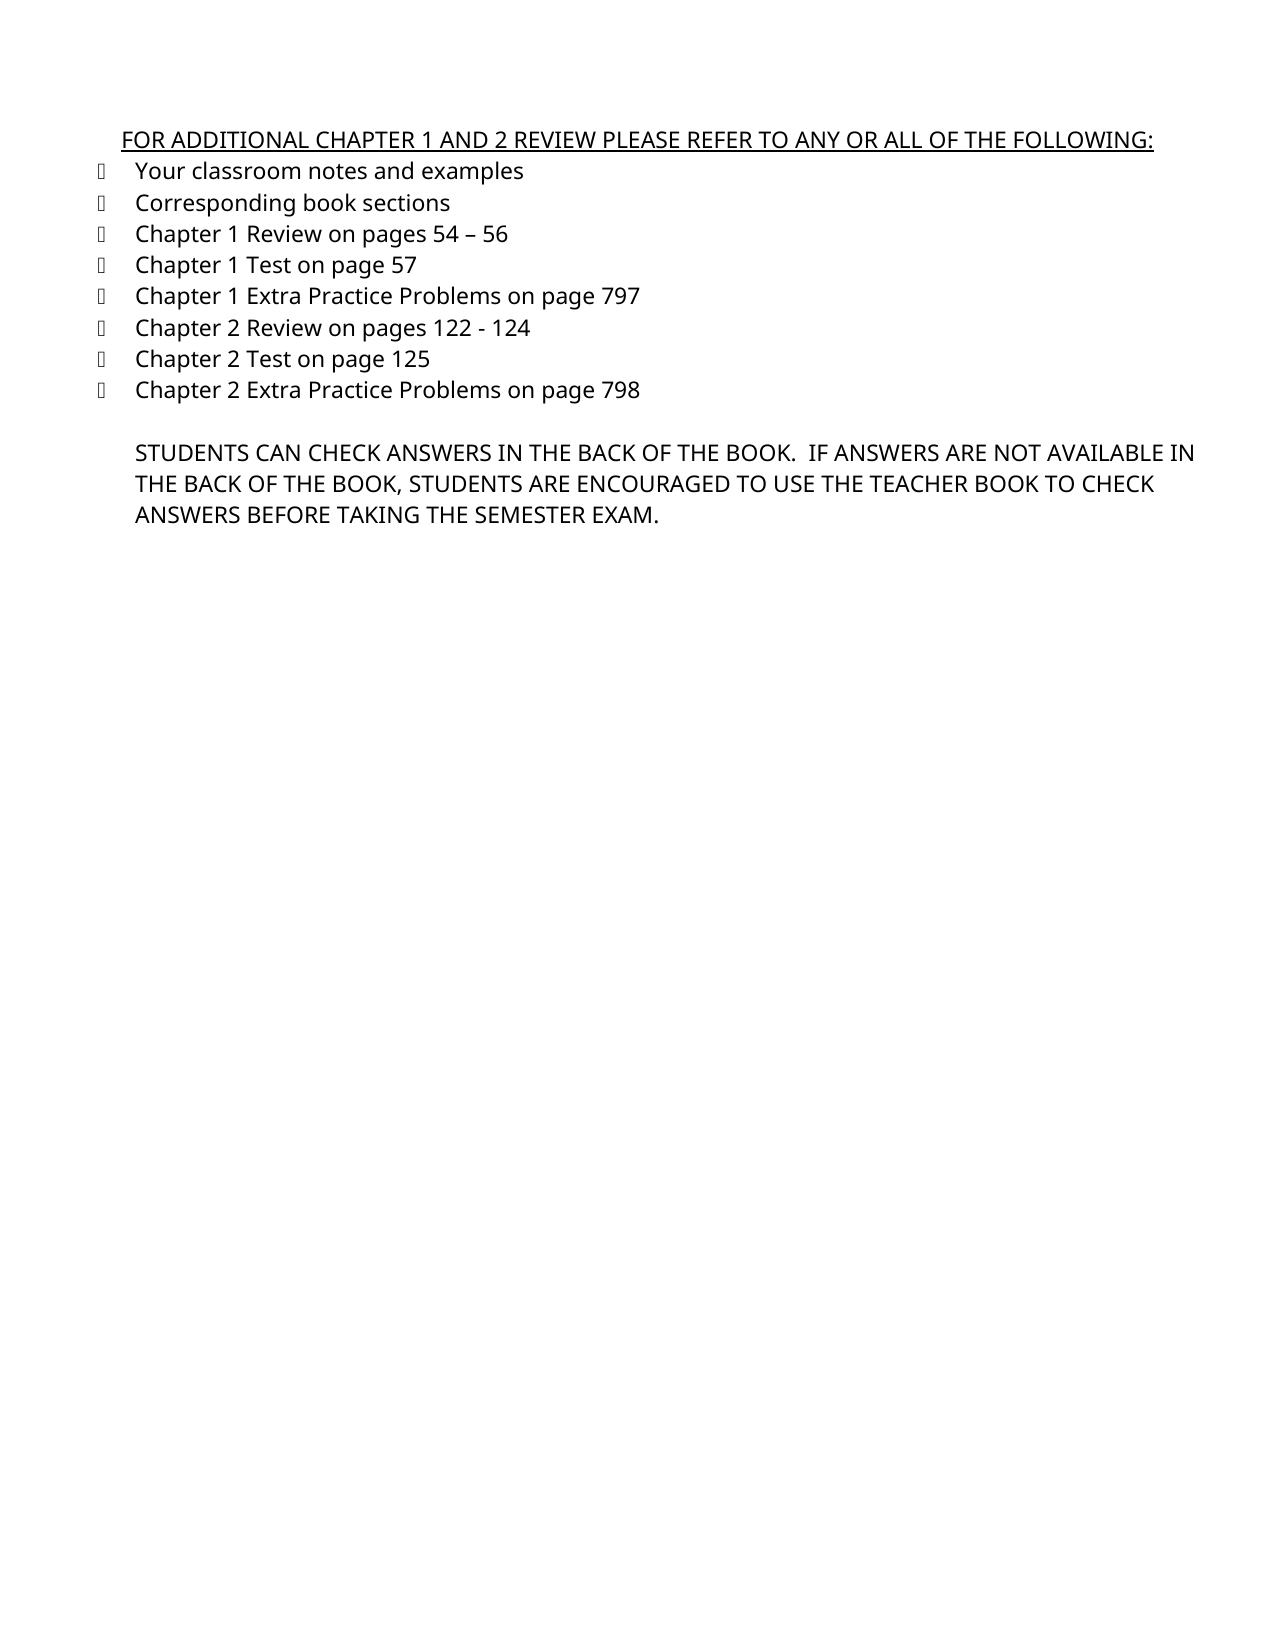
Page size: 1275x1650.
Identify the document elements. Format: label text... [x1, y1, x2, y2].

list Chapter 2 Review on pages 122 - 124 [97, 312, 1215, 343]
list STUDENTS CAN CHECK ANSWERS IN THE BACK OF THE BOOK. IF ANSWERS ARE NOT AVAILABLE IN THE BACK OF THE BOOK, STUDENTS ARE ENCOURAGED TO USE THE TEACHER BOOK TO CHECK ANSWERS BEFORE TAKING THE SEMESTER EXAM. [135, 437, 1215, 530]
list Chapter 1 Review on pages 54 – 56 [97, 218, 1215, 249]
list Chapter 1 Extra Practice Problems on page 797 [97, 280, 1215, 312]
list Chapter 2 Extra Practice Problems on page 798 [97, 374, 1215, 405]
list Corresponding book sections [97, 187, 1215, 218]
text FOR ADDITIONAL CHAPTER 1 AND 2 REVIEW PLEASE REFER TO ANY OR ALL OF THE FOLLOWING: [60, 124, 1215, 155]
list Chapter 1 Test on page 57 [97, 249, 1215, 280]
list Chapter 2 Test on page 125 [97, 343, 1215, 374]
list Your classroom notes and examples [97, 155, 1215, 187]
